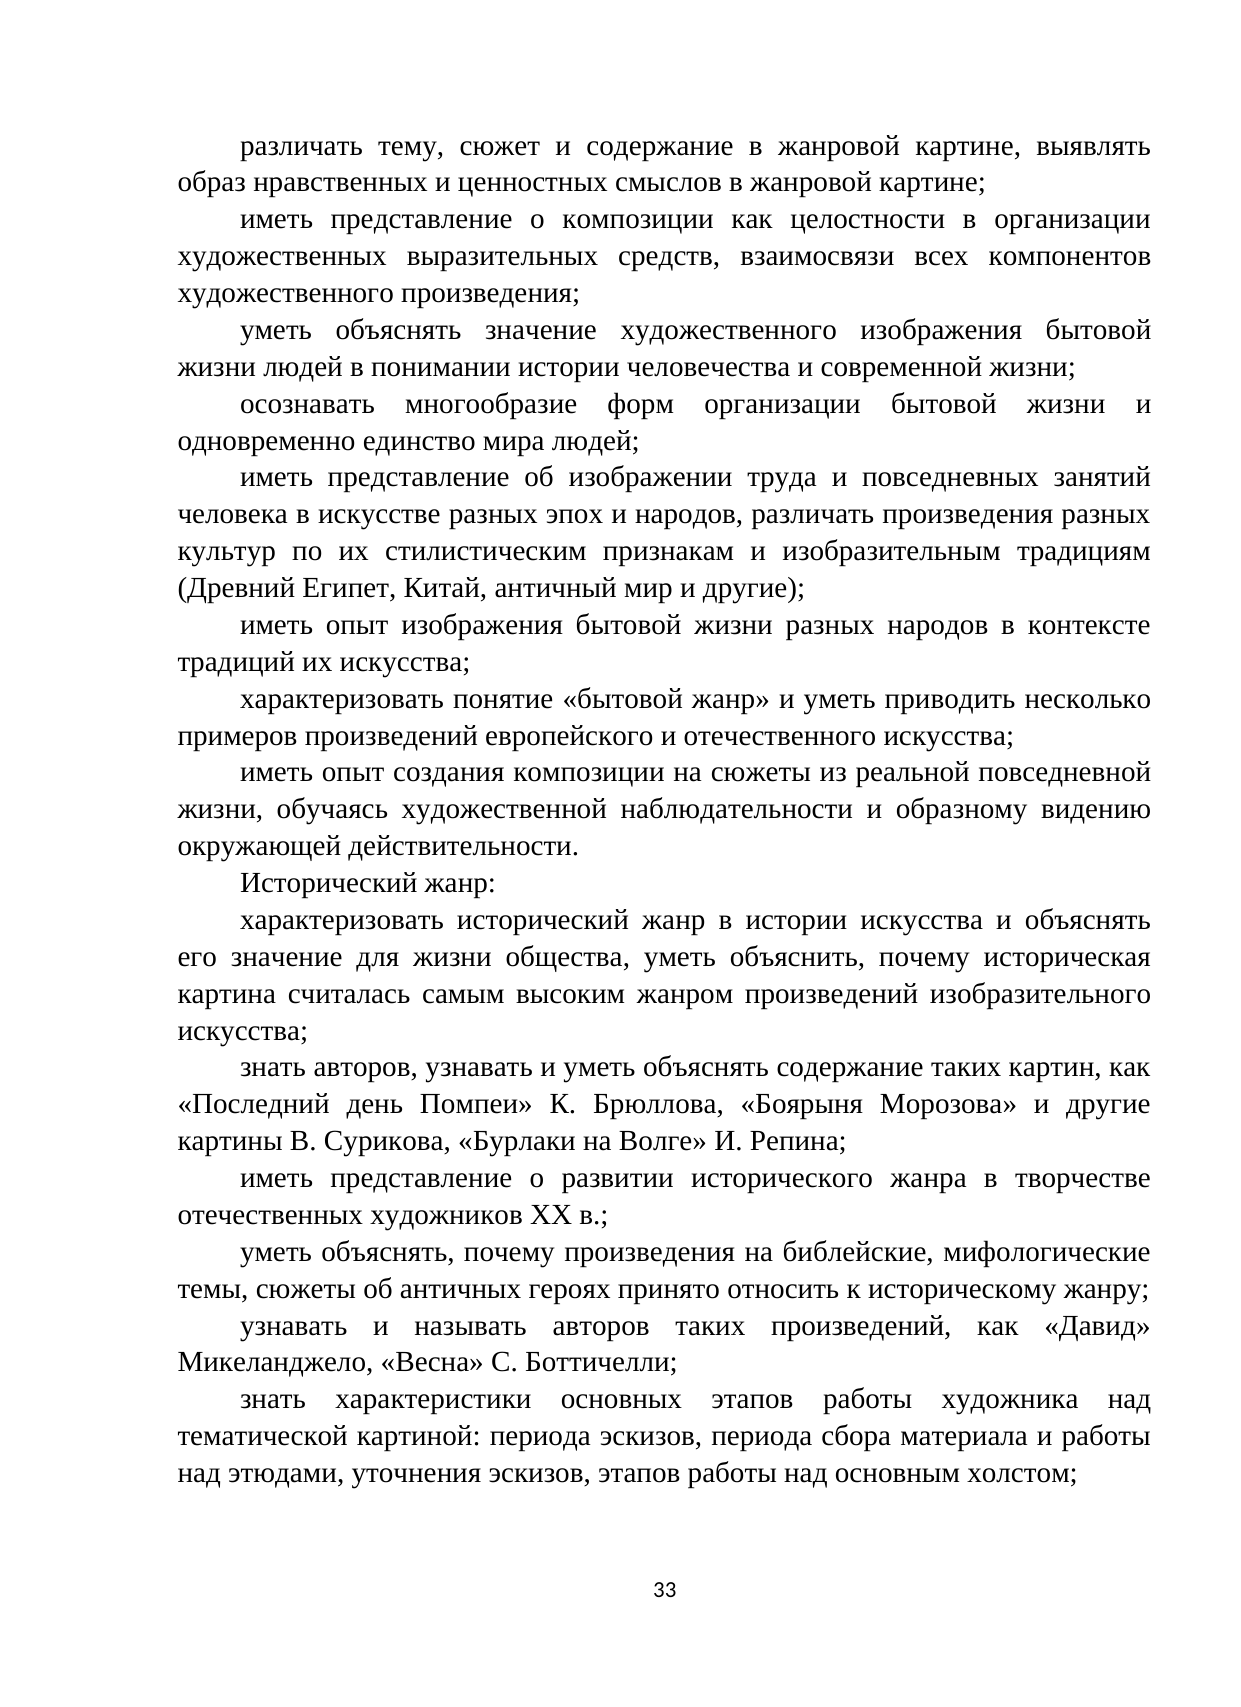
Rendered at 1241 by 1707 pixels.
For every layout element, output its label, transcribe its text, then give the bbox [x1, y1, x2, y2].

text иметь представление о композиции как целостности в организации художественных выразительных средств, взаимосвязи всех компонентов художественного произведения; [177, 201, 1152, 309]
text характеризовать исторический жанр в истории искусства и объяснять его значение для жизни общества, уметь объяснить, почему историческая картина считалась самым высоким жанром произведений изобразительного искусства; [177, 902, 1152, 1046]
text знать характеристики основных этапов работы художника над тематической картиной: периода эскизов, периода сбора материала и работы над этюдами, уточнения эскизов, этапов работы над основным холстом; [177, 1381, 1152, 1489]
text иметь опыт создания композиции на сюжеты из реальной повседневной жизни, обучаясь художественной наблюдательности и образному видению окружающей действительности. [177, 754, 1152, 862]
text иметь опыт изображения бытовой жизни разных народов в контексте традиций их искусства; [177, 607, 1152, 677]
text характеризовать понятие «бытовой жанр» и уметь приводить несколько примеров произведений европейского и отечественного искусства; [177, 681, 1152, 751]
text уметь объяснять, почему произведения на библейские, мифологические темы, сюжеты об античных героях принято относить к историческому жанру; [177, 1234, 1152, 1304]
text иметь представление об изображении труда и повседневных занятий человека в искусстве разных эпох и народов, различать произведения разных культур по их стилистическим признакам и изобразительным традициям (Древний Египет, Китай, античный мир и другие); [177, 459, 1152, 604]
text Исторический жанр: [177, 865, 1152, 899]
text узнавать и называть авторов таких произведений, как «Давид» Микеланджело, «Весна» С. Боттичелли; [177, 1308, 1152, 1378]
text иметь представление о развитии исторического жанра в творчестве отечественных художников ХХ в.; [177, 1160, 1152, 1231]
text осознавать многообразие форм организации бытовой жизни и одновременно единство мира людей; [177, 386, 1152, 456]
text уметь объяснять значение художественного изображения бытовой жизни людей в понимании истории человечества и современной жизни; [177, 312, 1152, 382]
text различать тему, сюжет и содержание в жанровой картине, выявлять образ нравственных и ценностных смыслов в жанровой картине; [177, 128, 1152, 198]
text знать авторов, узнавать и уметь объяснять содержание таких картин, как «Последний день Помпеи» К. Брюллова, «Боярыня Морозова» и другие картины В. Сурикова, «Бурлаки на Волге» И. Репина; [177, 1049, 1152, 1157]
